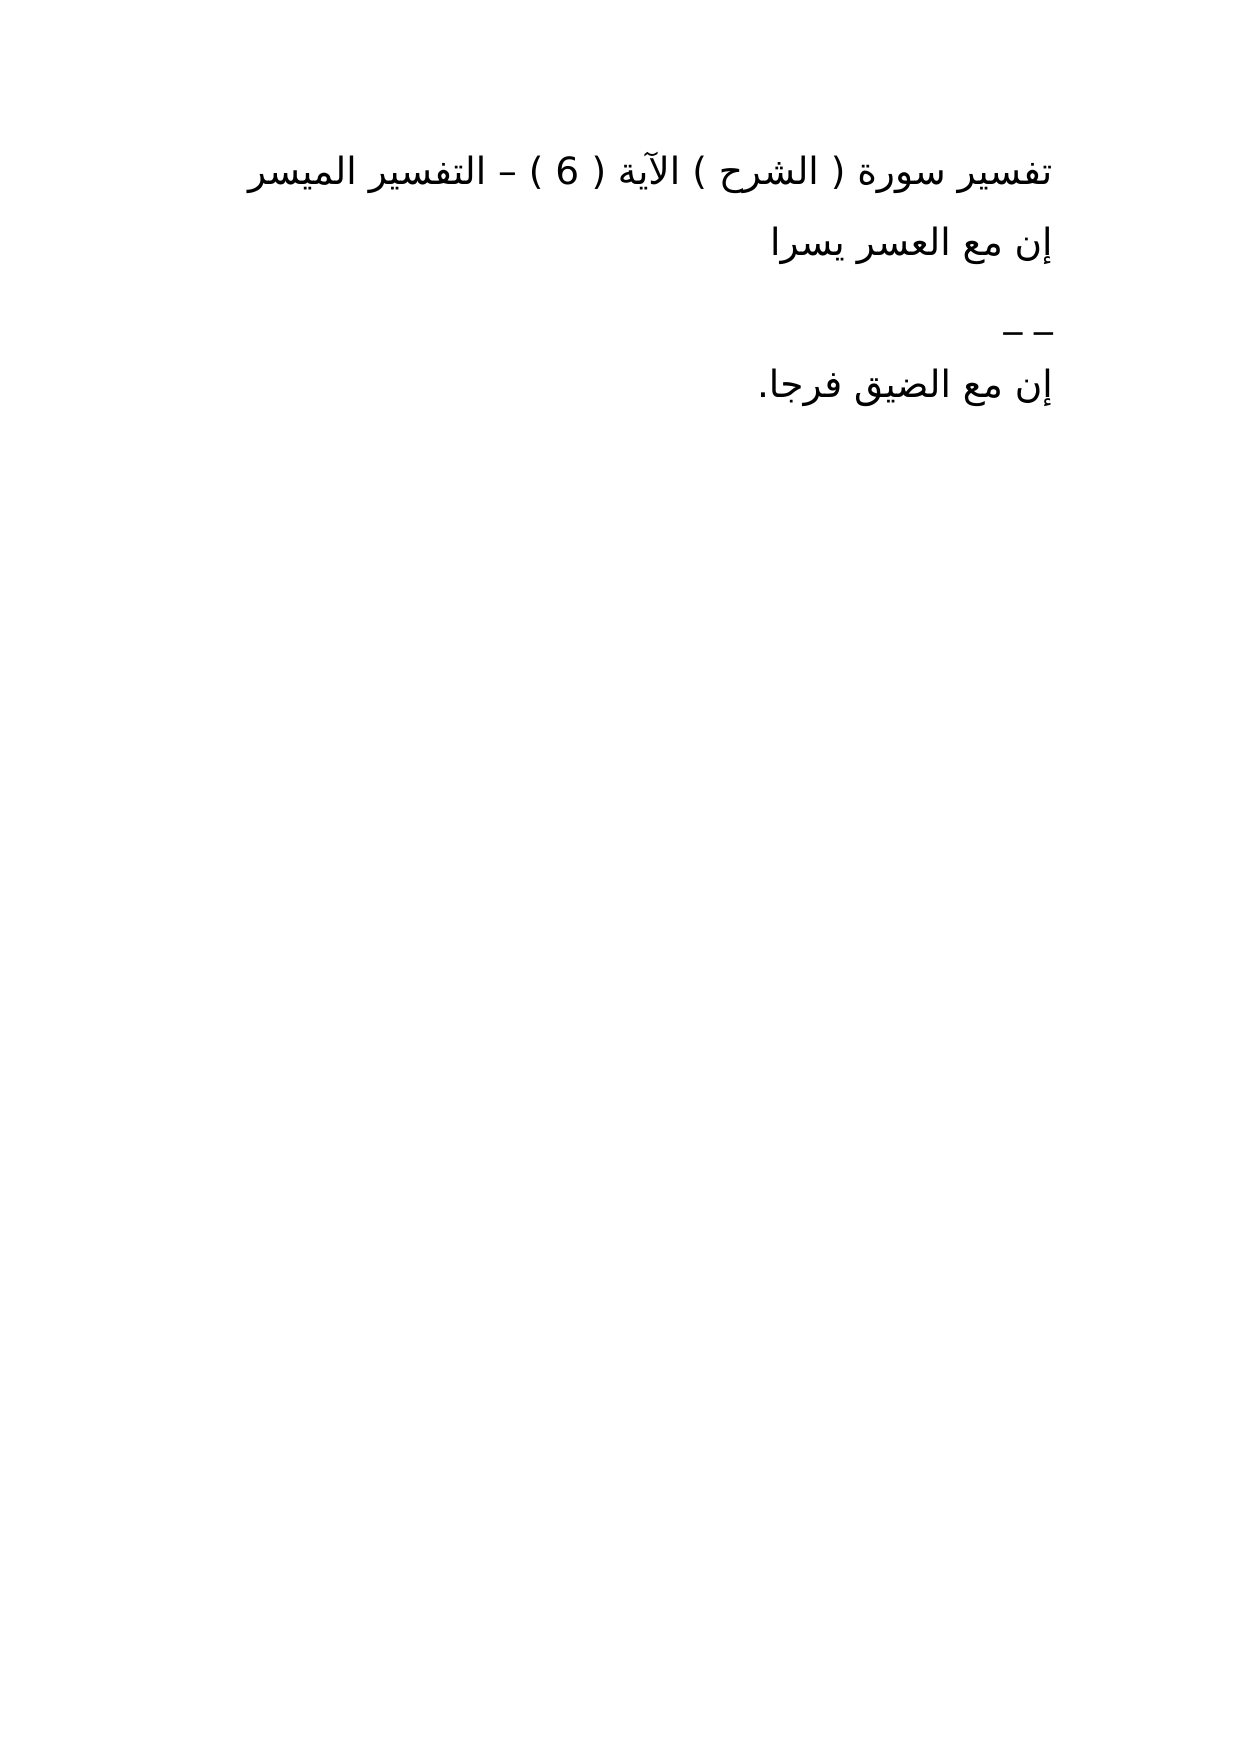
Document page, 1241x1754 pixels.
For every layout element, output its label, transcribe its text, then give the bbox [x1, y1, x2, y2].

text إن مع العسر يسرا [187, 221, 1053, 264]
text _ _ [187, 292, 1053, 336]
text إن مع الضيق فرجا. [187, 363, 1053, 406]
text تفسير سورة ( الشرح ) الآية ( 6 ) – التفسير الميسر [187, 150, 1053, 194]
